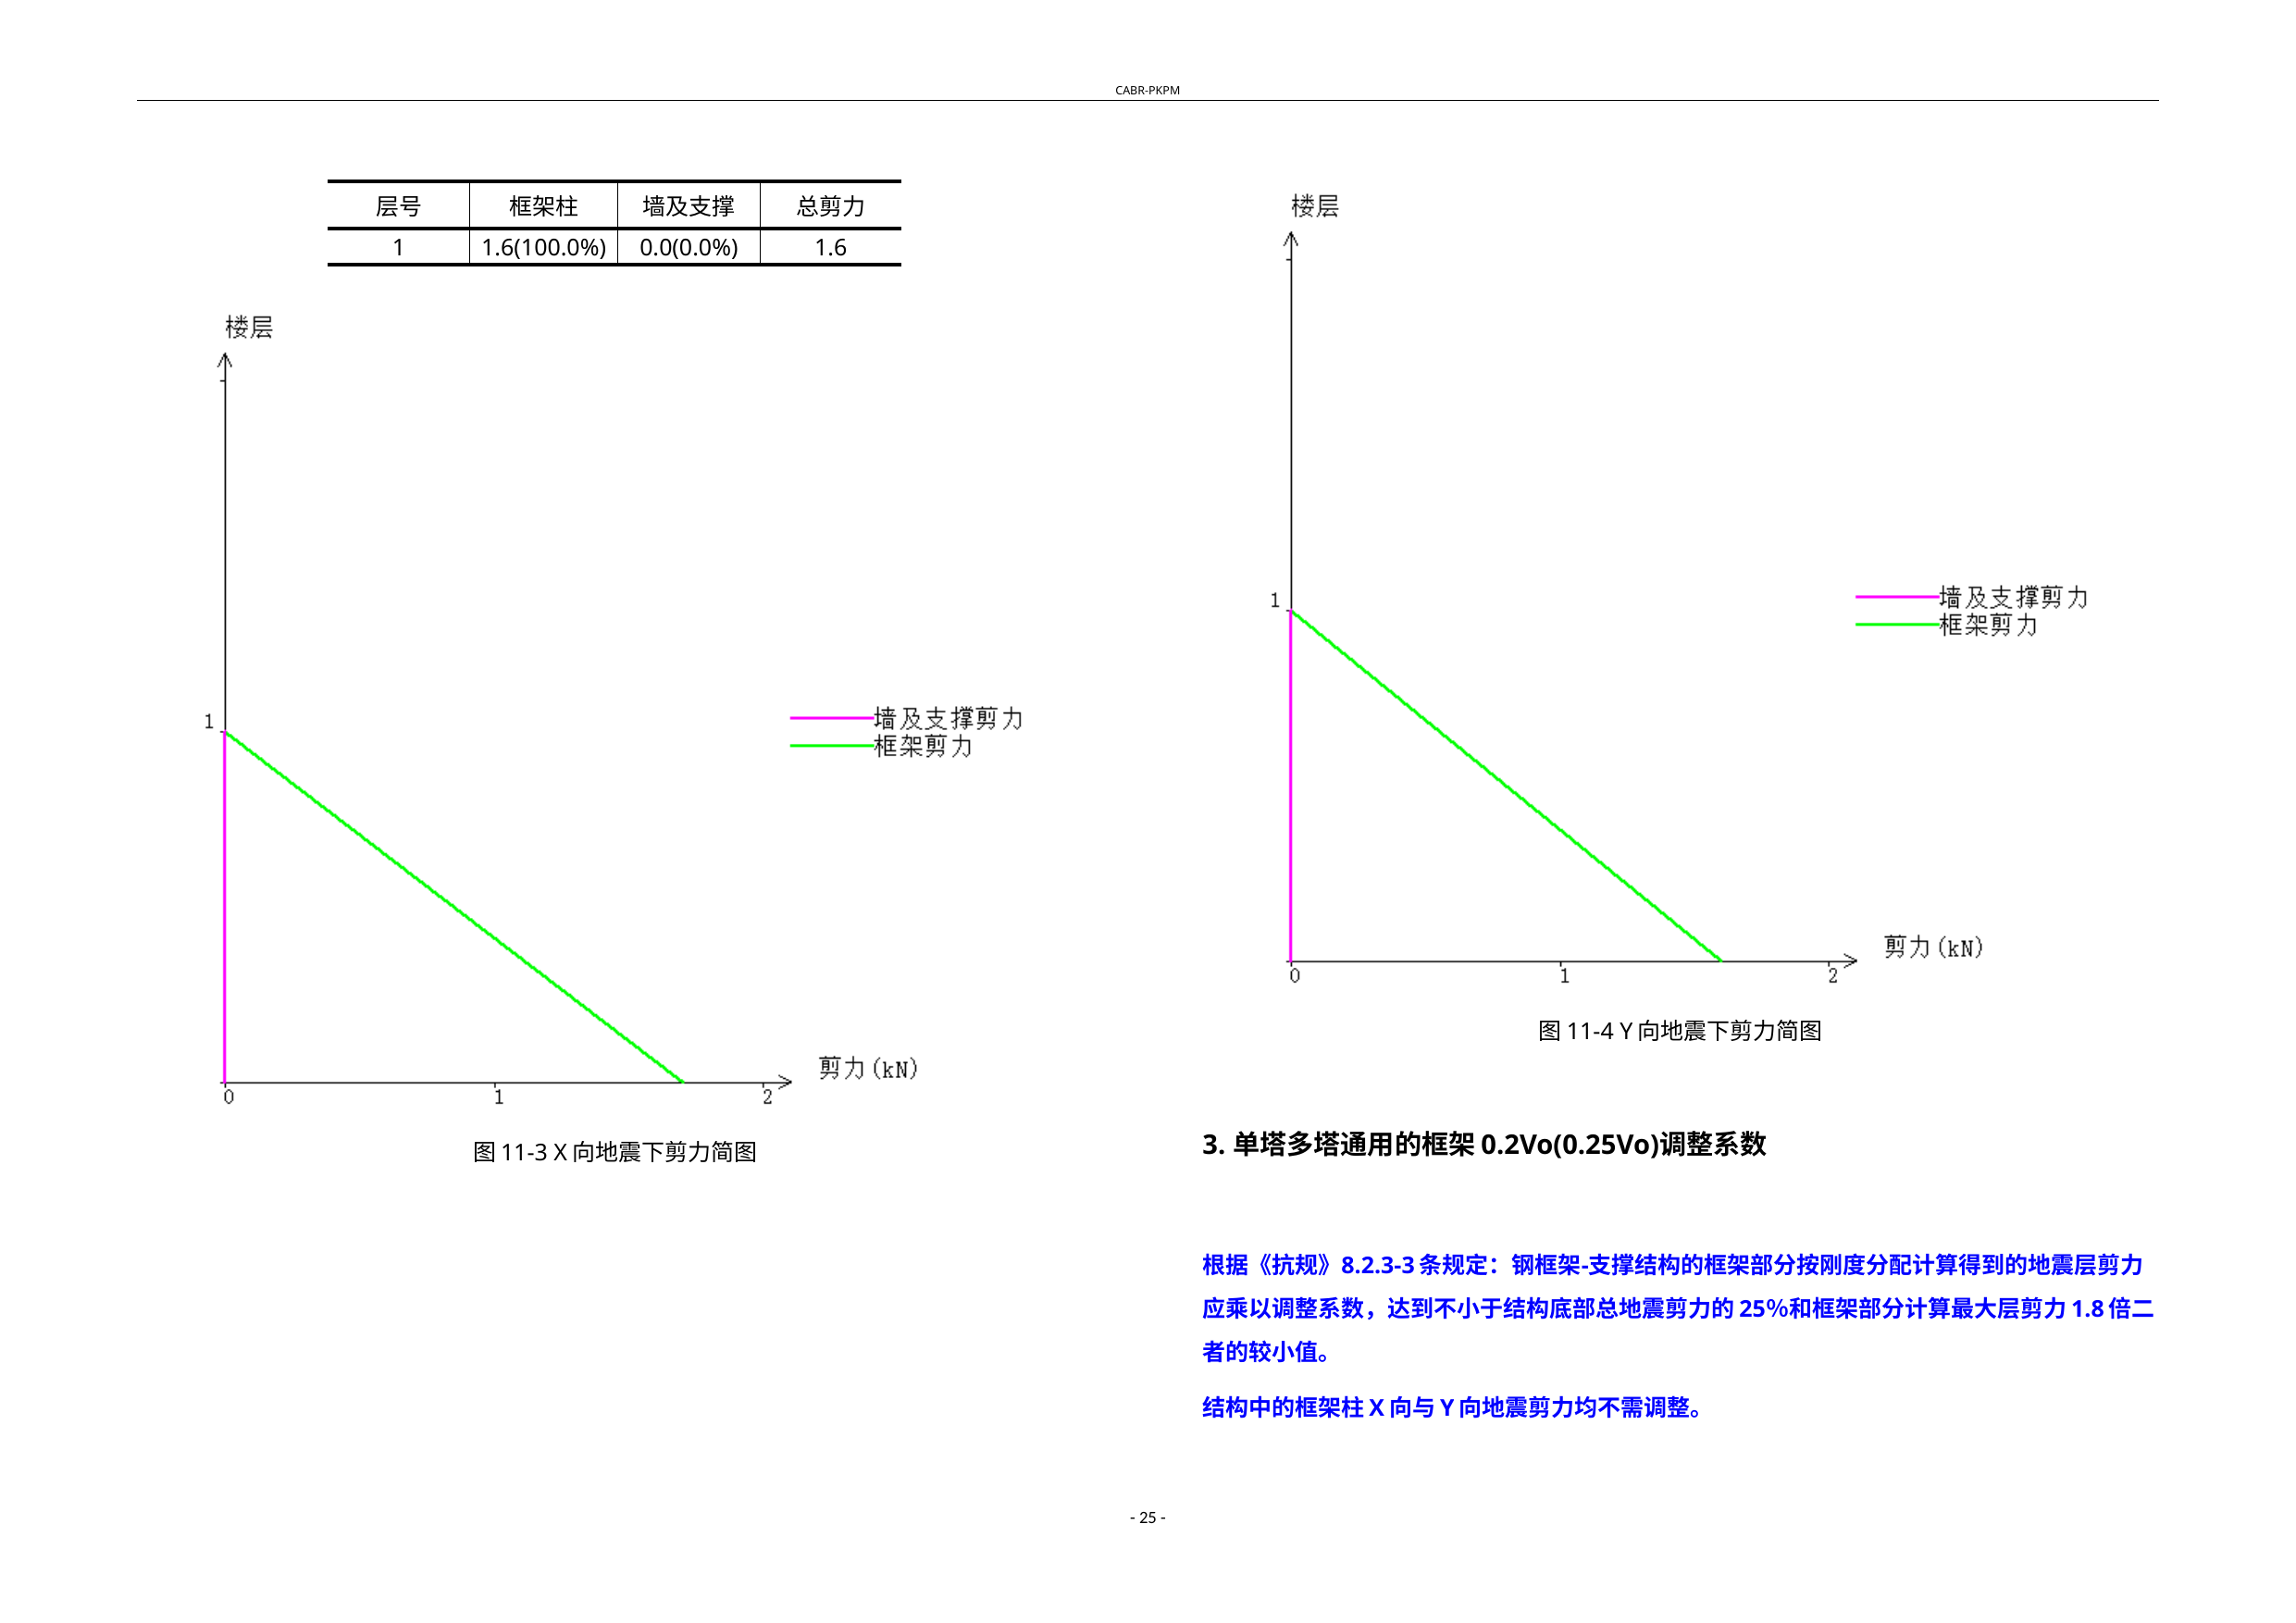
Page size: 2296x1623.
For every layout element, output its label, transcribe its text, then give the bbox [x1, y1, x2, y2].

table_cell 1.6(100.0%) [470, 230, 617, 263]
table_header 墙及支撑 [618, 183, 760, 227]
table_cell 0.0(0.0%) [618, 230, 760, 263]
table_cell 1 [328, 230, 469, 263]
subtitle 3. 单塔多塔通用的框架0.2Vo(0.25Vo)调整系数 [1202, 1121, 2159, 1165]
table_header 框架柱 [470, 183, 617, 227]
text 结构中的框架柱X向与Y向地震剪力均不需调整。 [1202, 1384, 2159, 1428]
text 图11-4 Y向地震下剪力简图 [1202, 1008, 2159, 1051]
table_header 层号 [328, 183, 469, 227]
table_cell 1.6 [761, 230, 901, 263]
picture [205, 301, 1025, 1121]
text 图11-3 X向地震下剪力简图 [137, 1129, 1093, 1172]
picture [1271, 180, 2091, 1000]
table_header 总剪力 [761, 183, 901, 227]
text 根据《抗规》8.2.3-3条规定：钢框架-支撑结构的框架部分按刚度分配计算得到的地震层剪力应乘以调整系数，达到不小于结构底部总地震剪力的25％和框架部分计算最大层剪力1.8倍二者的较小值。 [1202, 1242, 2159, 1372]
